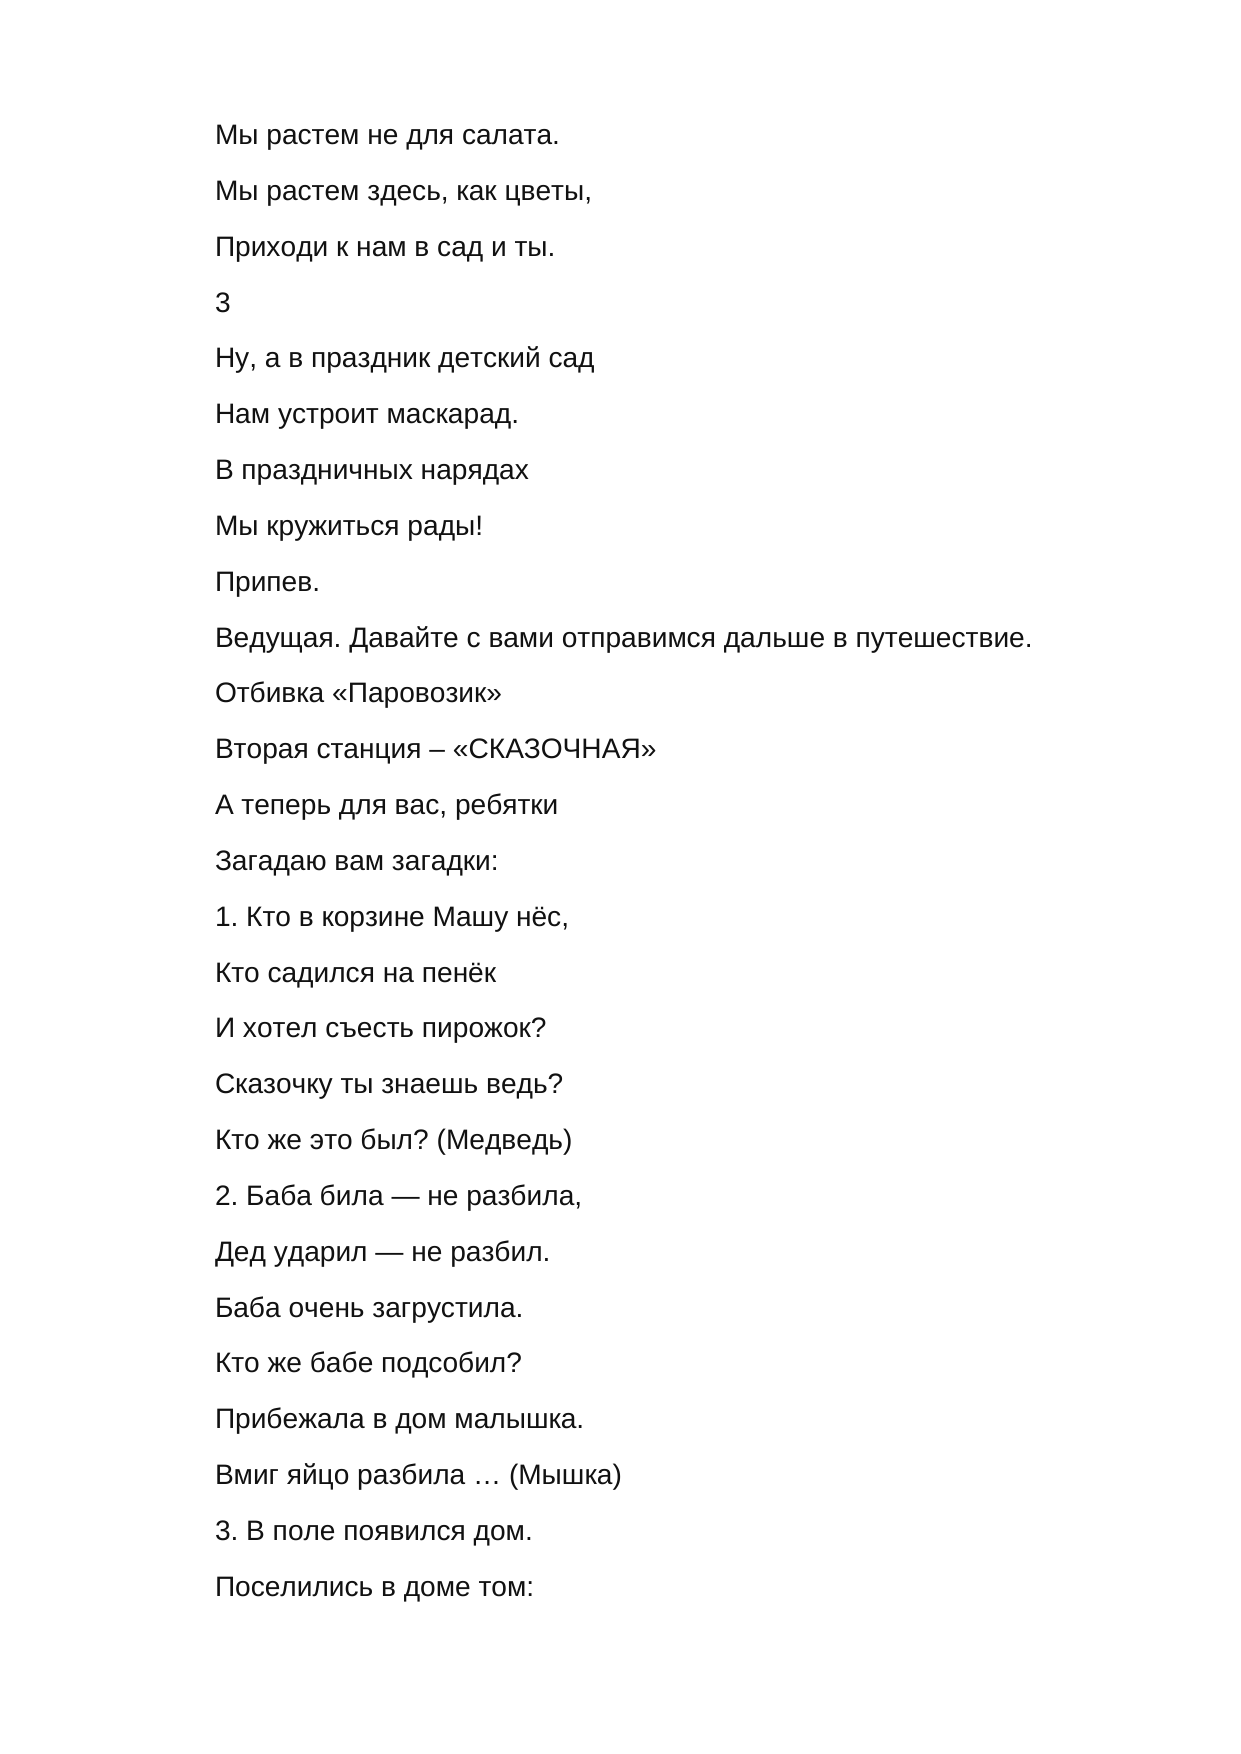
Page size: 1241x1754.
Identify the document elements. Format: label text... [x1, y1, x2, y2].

text 3 [177, 286, 1152, 318]
text 3. В поле появился дом. [177, 1514, 1152, 1546]
text Поселились в доме том: [177, 1570, 1152, 1602]
text Дед ударил — не разбил. [177, 1235, 1152, 1267]
text Ну, а в праздник детский сад [177, 341, 1152, 374]
text 1. Кто в корзине Машу нёс, [177, 900, 1152, 932]
text Мы растем здесь, как цветы, [177, 174, 1152, 206]
text Загадаю вам загадки: [177, 844, 1152, 876]
text Ведущая. Давайте с вами отправимся дальше в путешествие. [177, 621, 1152, 653]
text Кто же это был? (Медведь) [177, 1123, 1152, 1156]
text Припев. [177, 565, 1152, 597]
text Отбивка «Паровозик» [177, 676, 1152, 709]
text Прибежала в дом малышка. [177, 1402, 1152, 1435]
text Вмиг яйцо разбила … (Мышка) [177, 1458, 1152, 1491]
text Мы кружиться рады! [177, 509, 1152, 541]
text Нам устроит маскарад. [177, 397, 1152, 430]
text А теперь для вас, ребятки [177, 788, 1152, 821]
text И хотел съесть пирожок? [177, 1011, 1152, 1044]
text Сказочку ты знаешь ведь? [177, 1067, 1152, 1100]
text Баба очень загрустила. [177, 1291, 1152, 1323]
text Мы растем не для салата. [177, 118, 1152, 151]
text Кто же бабе подсобил? [177, 1346, 1152, 1379]
text Вторая станция – «СКАЗОЧНАЯ» [177, 732, 1152, 765]
text Кто садился на пенёк [177, 956, 1152, 988]
text В праздничных нарядах [177, 453, 1152, 486]
text Приходи к нам в сад и ты. [177, 230, 1152, 262]
text 2. Баба била — не разбила, [177, 1179, 1152, 1211]
